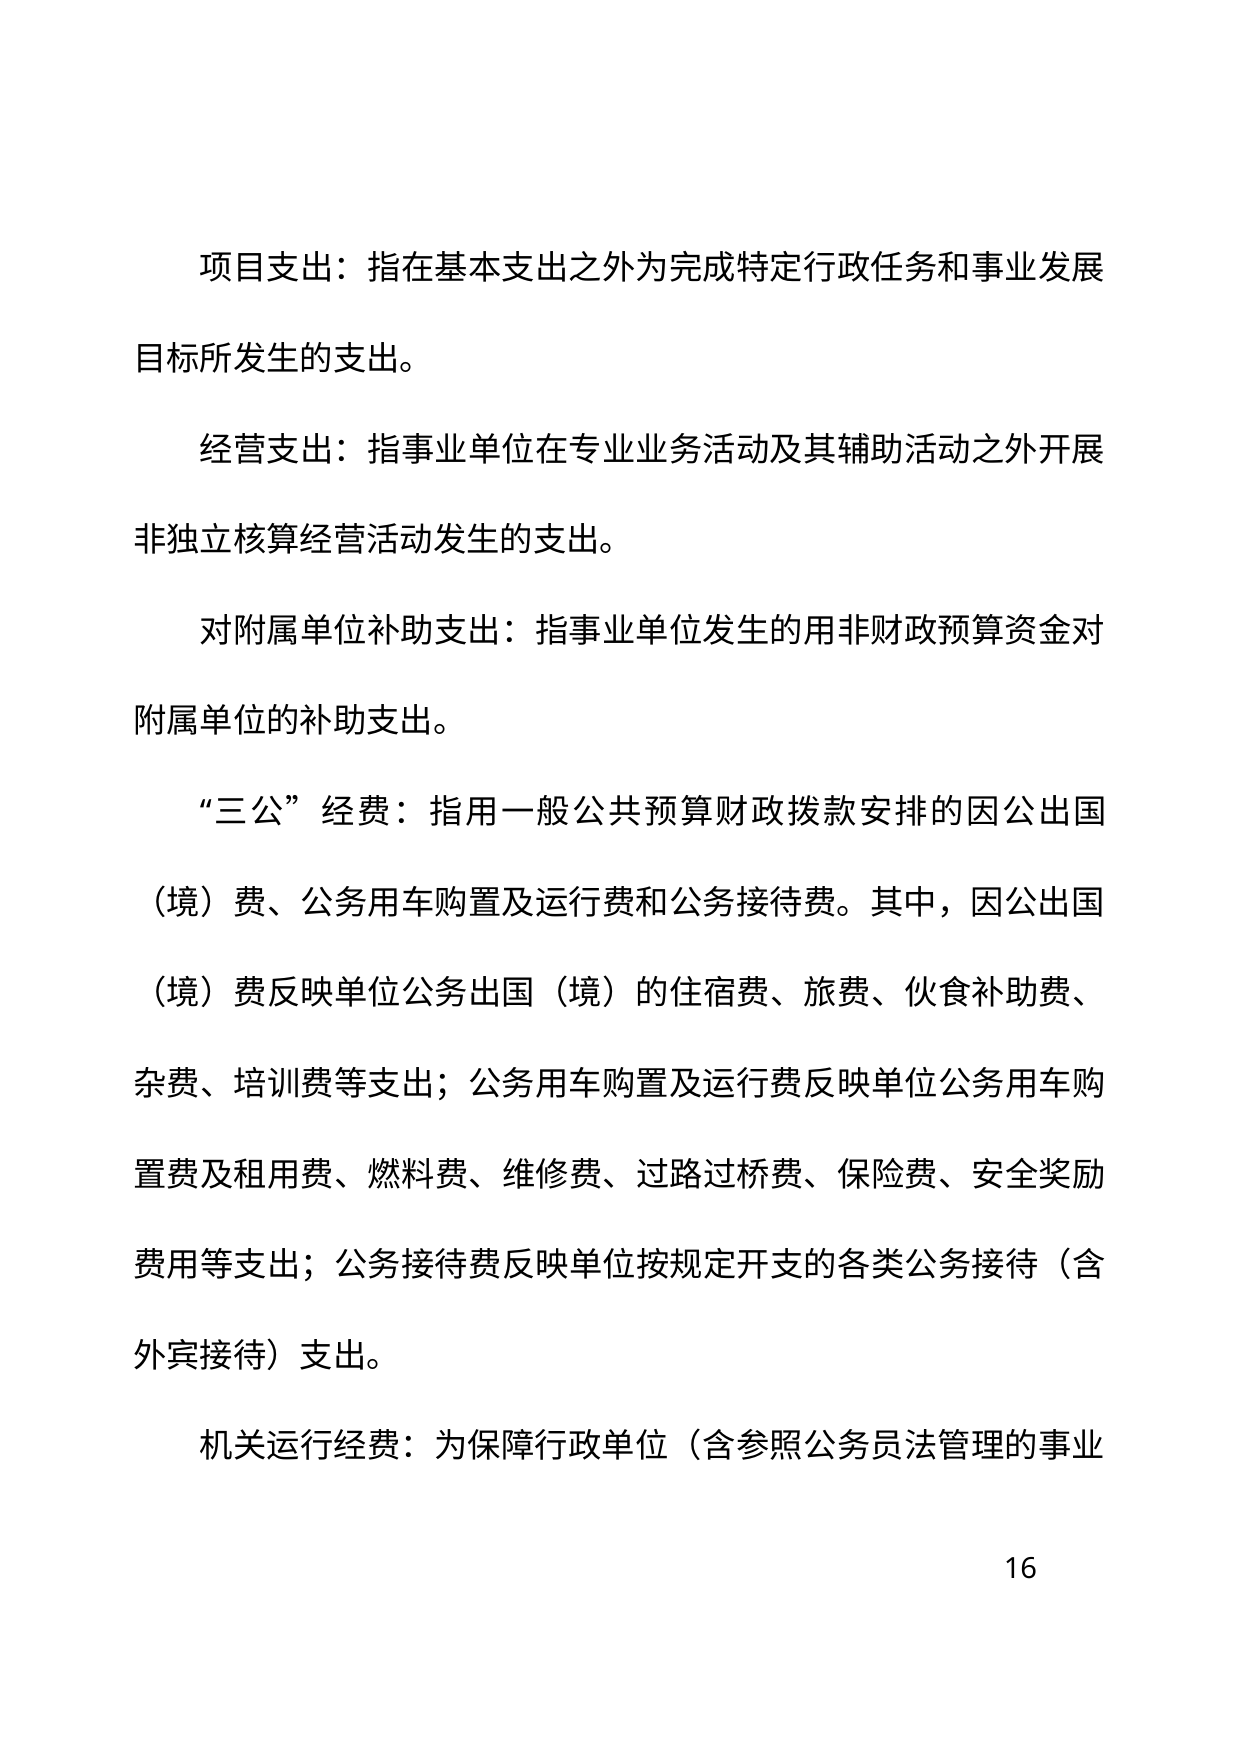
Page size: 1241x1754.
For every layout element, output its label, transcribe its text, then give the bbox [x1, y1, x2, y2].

text 项目支出：指在基本支出之外为完成特定行政任务和事业发展目标所发生的支出。 [133, 220, 1107, 401]
text 经营支出：指事业单位在专业业务活动及其辅助活动之外开展非独立核算经营活动发生的支出。 [133, 401, 1107, 582]
text 对附属单位补助支出：指事业单位发生的用非财政预算资金对附属单位的补助支出。 [133, 582, 1107, 764]
text “三公”经费：指用一般公共预算财政拨款安排的因公出国（境）费、公务用车购置及运行费和公务接待费。其中，因公出国（境）费反映单位公务出国（境）的住宿费、旅费、伙食补助费、杂费、培训费等支出；公务用车购置及运行费反映单位公务用车购置费及租用费、燃料费、维修费、过路过桥费、保险费、安全奖励费用等支出；公务接待费反映单位按规定开支的各类公务接待（含外宾接待）支出。 [133, 764, 1107, 1398]
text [133, 1398, 1107, 1489]
